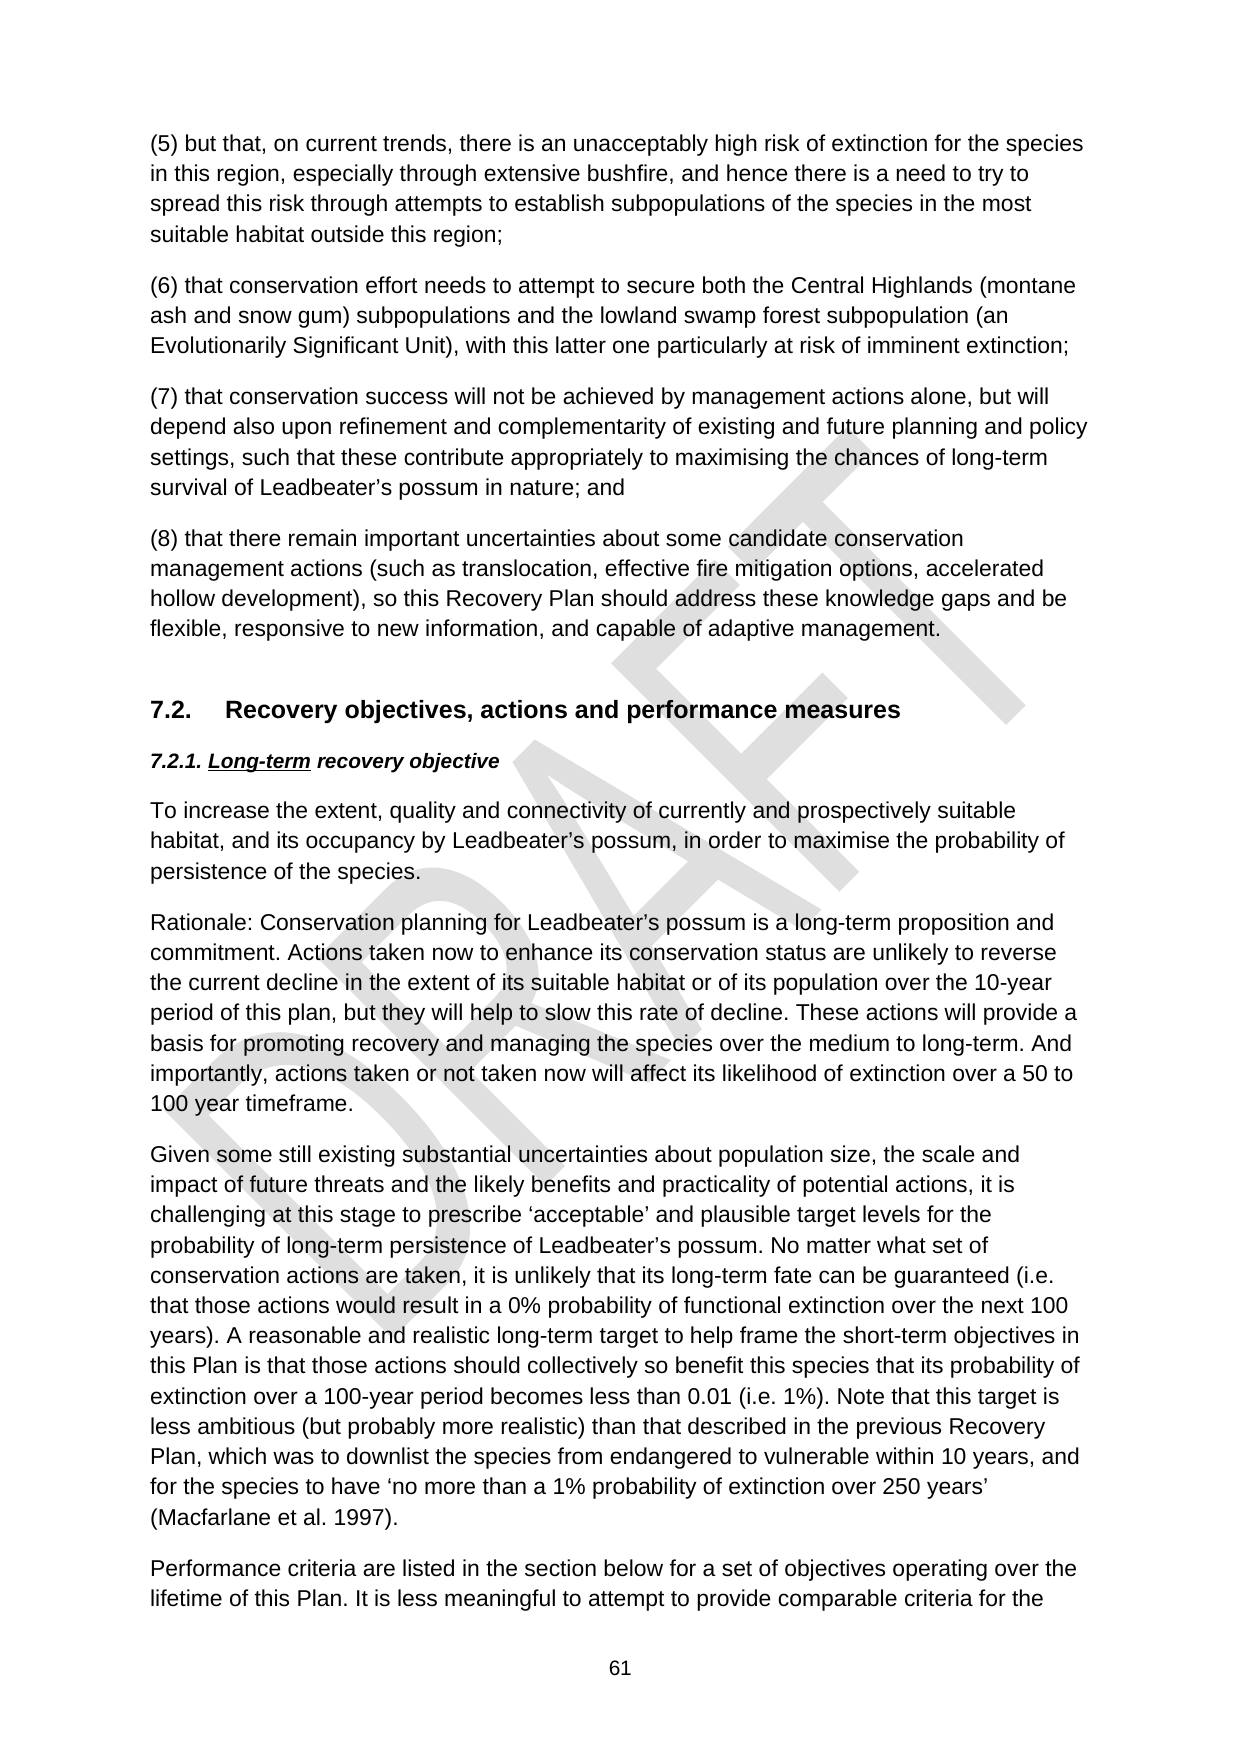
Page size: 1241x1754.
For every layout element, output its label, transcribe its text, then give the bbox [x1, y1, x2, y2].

subtitle 7.2.1. Long-term recovery objective [150, 749, 1090, 773]
text (6) that conservation effort needs to attempt to secure both the Central Highlands (montane ash and snow gum) subpopulations and the lowland swamp forest subpopulation (an Evolutionarily Significant Unit), with this latter one particularly at risk of imminent extinction; [150, 272, 1090, 358]
text (7) that conservation success will not be achieved by management actions alone, but will depend also upon refinement and complementarity of existing and future planning and policy settings, such that these contribute appropriately to maximising the chances of long-term survival of Leadbeater’s possum in nature; and [150, 383, 1090, 500]
text To increase the extent, quality and connectivity of currently and prospectively suitable habitat, and its occupancy by Leadbeater’s possum, in order to maximise the probability of persistence of the species. [150, 797, 1090, 884]
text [150, 1554, 1090, 1611]
text (5) but that, on current trends, there is an unacceptably high risk of extinction for the species in this region, especially through extensive bushfire, and hence there is a need to try to spread this risk through attempts to establish subpopulations of the species in the most suitable habitat outside this region; [150, 130, 1090, 247]
subtitle 7.2. Recovery objectives, actions and performance measures [150, 695, 1090, 724]
text Rationale: Conservation planning for Leadbeater’s possum is a long-term proposition and commitment. Actions taken now to enhance its conservation status are unlikely to reverse the current decline in the extent of its suitable habitat or of its population over the 10-year period of this plan, but they will help to slow this rate of decline. These actions will provide a basis for promoting recovery and managing the species over the medium to long-term. And importantly, actions taken or not taken now will affect its likelihood of extinction over a 50 to 100 year timeframe. [150, 909, 1090, 1116]
text (8) that there remain important uncertainties about some candidate conservation management actions (such as translocation, effective fire mitigation options, accelerated hollow development), so this Recovery Plan should address these knowledge gaps and be flexible, responsive to new information, and capable of adaptive management. [150, 525, 1090, 642]
text Given some still existing substantial uncertainties about population size, the scale and impact of future threats and the likely benefits and practicality of potential actions, it is challenging at this stage to prescribe ‘acceptable’ and plausible target levels for the probability of long-term persistence of Leadbeater’s possum. No matter what set of conservation actions are taken, it is unlikely that its long-term fate can be guaranteed (i.e. that those actions would result in a 0% probability of functional extinction over the next 100 years). A reasonable and realistic long-term target to help frame the short-term objectives in this Plan is that those actions should collectively so benefit this species that its probability of extinction over a 100-year period becomes less than 0.01 (i.e. 1%). Note that this target is less ambitious (but probably more realistic) than that described in the previous Recovery Plan, which was to downlist the species from endangered to vulnerable within 10 years, and for the species to have ‘no more than a 1% probability of extinction over 250 years’ (Macfarlane et al. 1997). [150, 1141, 1090, 1530]
